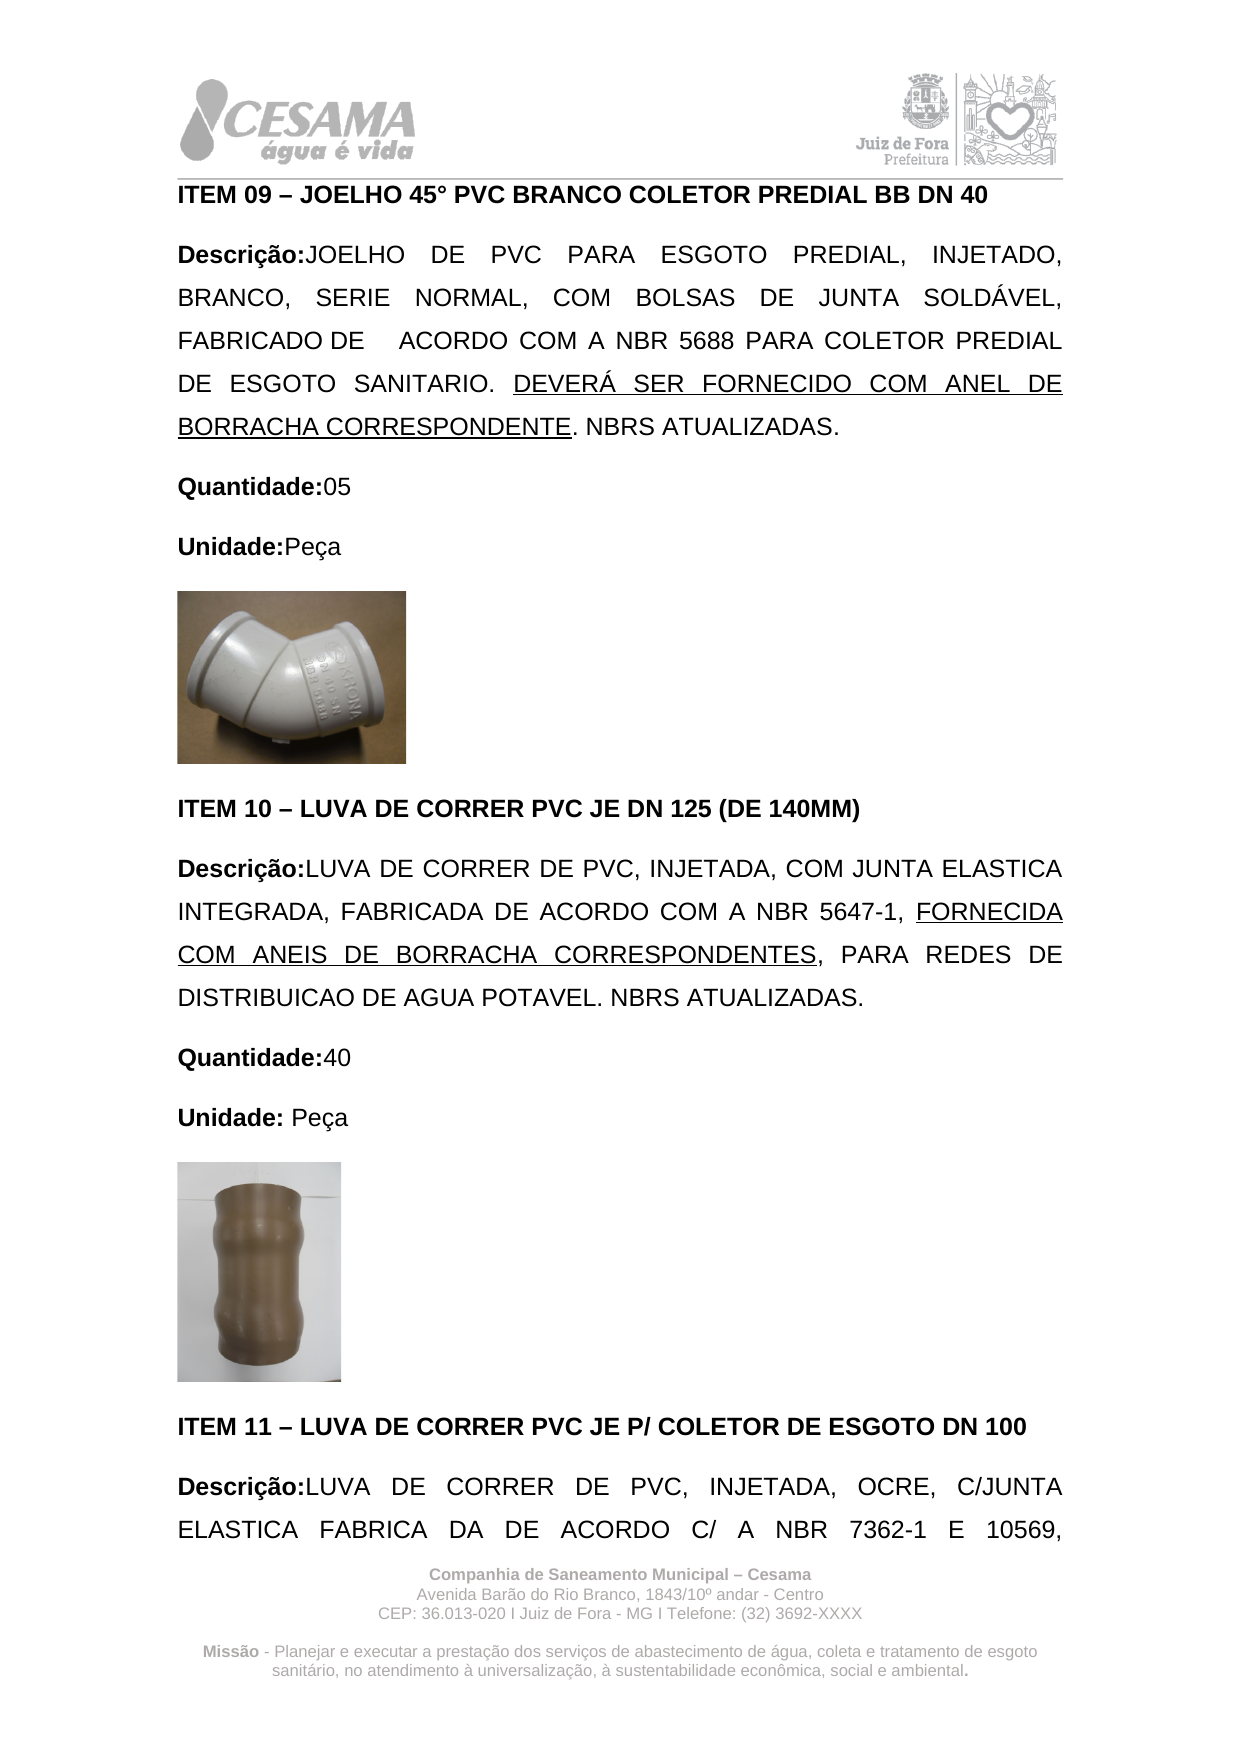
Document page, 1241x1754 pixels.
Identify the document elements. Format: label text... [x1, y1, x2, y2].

picture [177, 591, 407, 764]
picture [177, 1162, 342, 1382]
text Unidade:Peça [177, 532, 1063, 561]
picture [177, 73, 1064, 180]
text Descrição:JOELHO DE PVC PARA ESGOTO PREDIAL, INJETADO, BRANCO, SERIE NORMAL, COM BOLSAS DE JUNTA SOLDÁVEL, FABRICADO DE ACORDO COM A NBR 5688 PARA COLETOR PREDIAL DE ESGOTO SANITARIO. DEVERÁ SER FORNECIDO COM ANEL DE BORRACHA CORRESPONDENTE. NBRS ATUALIZADAS. [177, 240, 1063, 441]
text ITEM 11 – LUVA DE CORRER PVC JE P/ COLETOR DE ESGOTO DN 100 [177, 1412, 1063, 1441]
text ITEM 10 – LUVA DE CORRER PVC JE DN 125 (DE 140MM) [177, 794, 1063, 823]
text Quantidade:05 [177, 472, 1063, 501]
text Unidade: Peça [177, 1103, 1063, 1132]
text Quantidade:40 [177, 1043, 1063, 1072]
text Descrição:LUVA DE CORRER DE PVC, INJETADA, COM JUNTA ELASTICA INTEGRADA, FABRICADA DE ACORDO COM A NBR 5647-1, FORNECIDA COM ANEIS DE BORRACHA CORRESPONDENTES, PARA REDES DE DISTRIBUICAO DE AGUA POTAVEL. NBRS ATUALIZADAS. [177, 854, 1063, 1012]
text ITEM 09 – JOELHO 45° PVC BRANCO COLETOR PREDIAL BB DN 40 [177, 180, 1063, 209]
